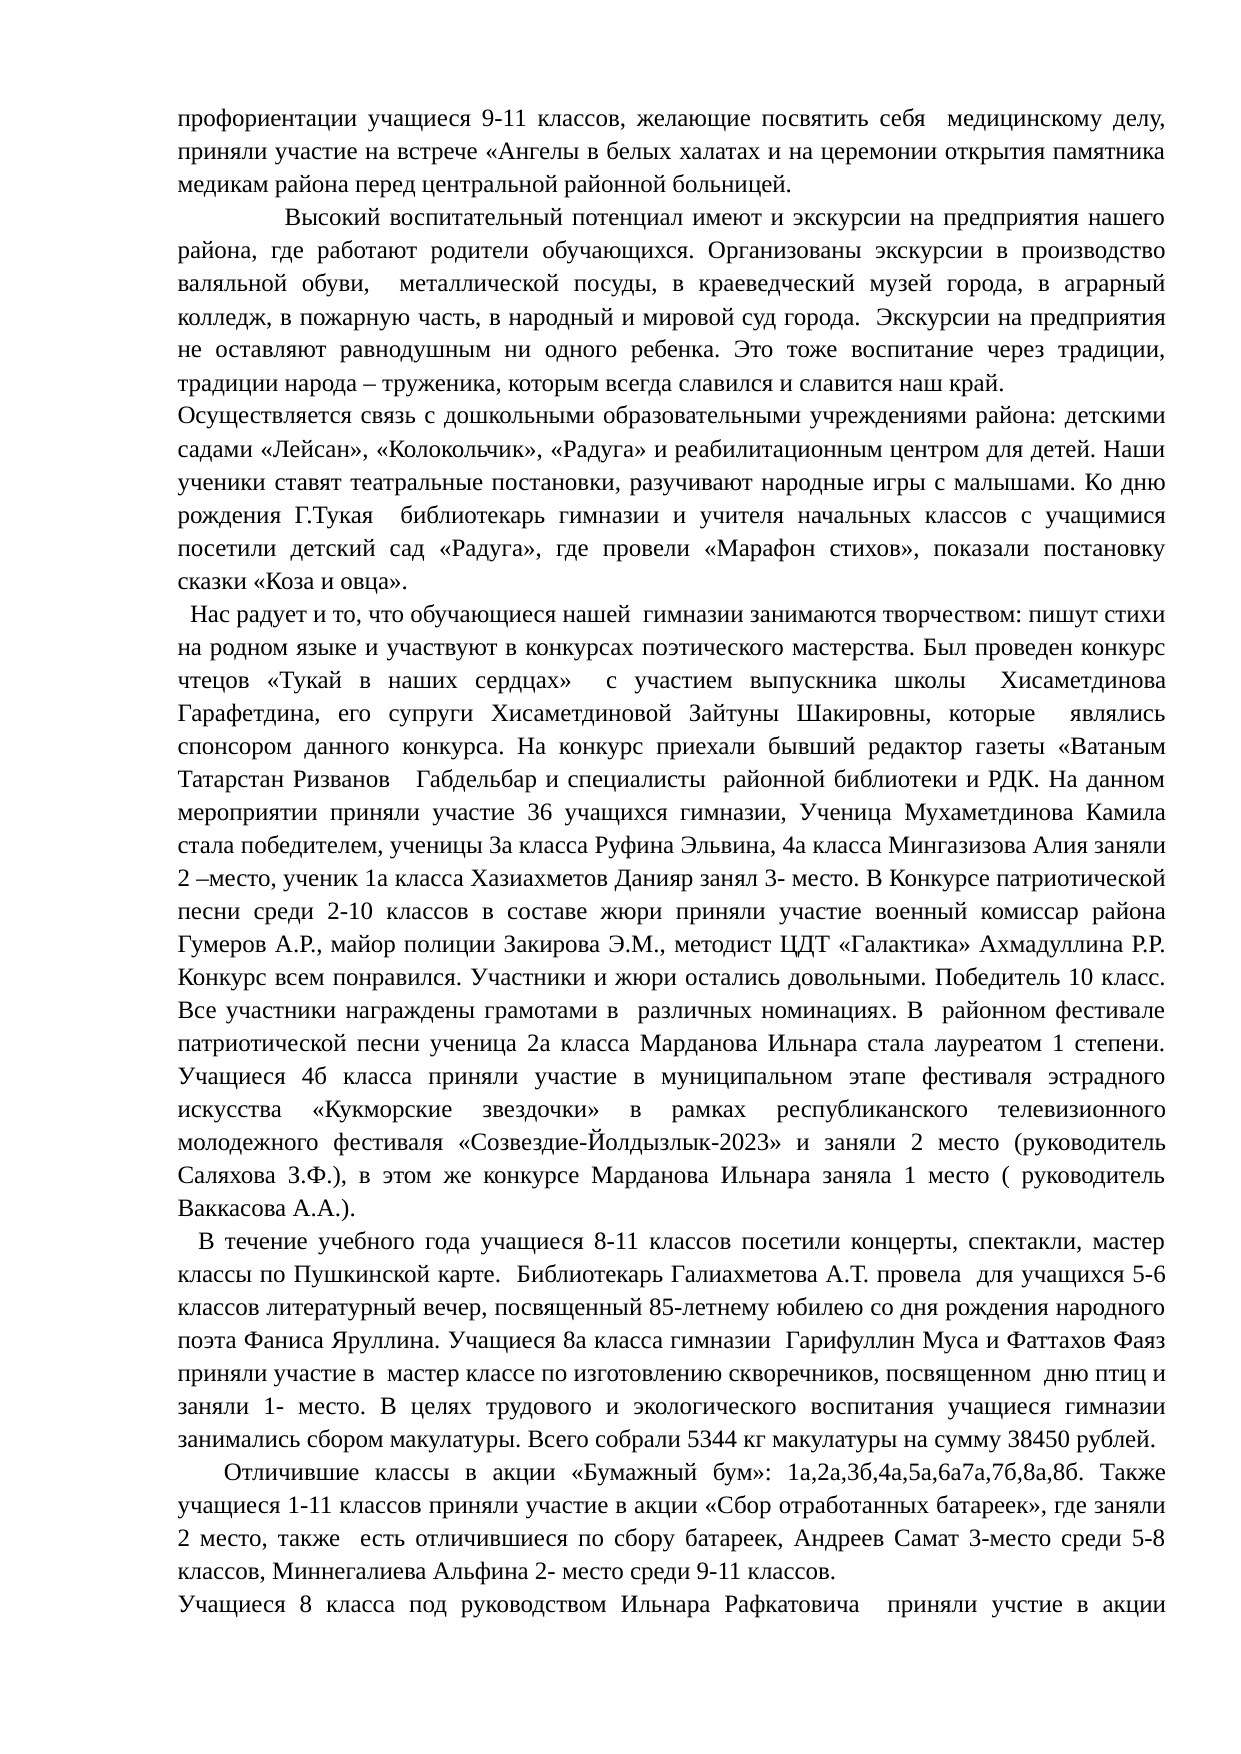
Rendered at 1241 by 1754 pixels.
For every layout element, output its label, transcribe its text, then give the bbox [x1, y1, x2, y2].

text В течение учебного года учащиеся 8-11 классов посетили концерты, спектакли, мастер классы по Пушкинской карте. Библиотекарь Галиахметова А.Т. провела для учащихся 5-6 классов литературный вечер, посвященный 85-летнему юбилею со дня рождения народного поэта Фаниса Яруллина. Учащиеся 8а класса гимназии Гарифуллин Муса и Фаттахов Фаяз приняли участие в мастер классе по изготовлению скворечников, посвященном дню птиц и заняли 1- место. В целях трудового и экологического воспитания учащиеся гимназии занимались сбором макулатуры. Всего собрали 5344 кг макулатуры на сумму 38450 рублей. [177, 1226, 1167, 1453]
text Осуществляется связь с дошкольными образовательными учреждениями района: детскими садами «Лейсан», «Колокольчик», «Радуга» и реабилитационным центром для детей. Наши ученики ставят театральные постановки, разучивают народные игры с малышами. Ко дню рождения Г.Тукая библиотекарь гимназии и учителя начальных классов с учащимися посетили детский сад «Радуга», где провели «Марафон стихов», показали постановку сказки «Коза и овца». [177, 401, 1167, 594]
text Отличившие классы в акции «Бумажный бум»: 1а,2а,3б,4а,5а,6а7а,7б,8а,8б. Также учащиеся 1-11 классов приняли участие в акции «Сбор отработанных батареек», где заняли 2 место, также есть отличившиеся по сбору батареек, Андреев Самат 3-место среди 5-8 классов, Миннегалиева Альфина 2- место среди 9-11 классов. [177, 1457, 1167, 1585]
text Нас радует и то, что обучающиеся нашей гимназии занимаются творчеством: пишут стихи на родном языке и участвуют в конкурсах поэтического мастерства. Был проведен конкурс чтецов «Тукай в наших сердцах» с участием выпускника школы Хисаметдинова Гарафетдина, его супруги Хисаметдиновой Зайтуны Шакировны, которые являлись спонсором данного конкурса. На конкурс приехали бывший редактор газеты «Ватаным Татарстан Ризванов Габдельбар и специалисты районной библиотеки и РДК. На данном мероприятии приняли участие 36 учащихся гимназии, Ученица Мухаметдинова Камила стала победителем, ученицы 3а класса Руфина Эльвина, 4а класса Мингазизова Алия заняли 2 –место, ученик 1а класса Хазиахметов Данияр занял 3- место. В Конкурсе патриотической песни среди 2-10 классов в составе жюри приняли участие военный комиссар района Гумеров А.Р., майор полиции Закирова Э.М., методист ЦДТ «Галактика» Ахмадуллина Р.Р. Конкурс всем понравился. Участники и жюри остались довольными. Победитель 10 класс. Все участники награждены грамотами в различных номинациях. В районном фестивале патриотической песни ученица 2а класса Марданова Ильнара стала лауреатом 1 степени. Учащиеся 4б класса приняли участие в муниципальном этапе фестиваля эстрадного искусства «Кукморские звездочки» в рамках республиканского телевизионного молодежного фестиваля «Созвездие-Йолдызлык-2023» и заняли 2 место (руководитель Саляхова З.Ф.), в этом же конкурсе Марданова Ильнара заняла 1 место ( руководитель Ваккасова А.А.). [177, 599, 1167, 1222]
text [177, 103, 1167, 198]
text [177, 1589, 1167, 1618]
text Высокий воспитательный потенциал имеют и экскурсии на предприятия нашего района, где работают родители обучающихся. Организованы экскурсии в производство валяльной обуви, металлической посуды, в краеведческий музей города, в аграрный колледж, в пожарную часть, в народный и мировой суд города. Экскурсии на предприятия не оставляют равнодушным ни одного ребенка. Это тоже воспитание через традиции, традиции народа – труженика, которым всегда славился и славится наш край. [177, 202, 1167, 396]
